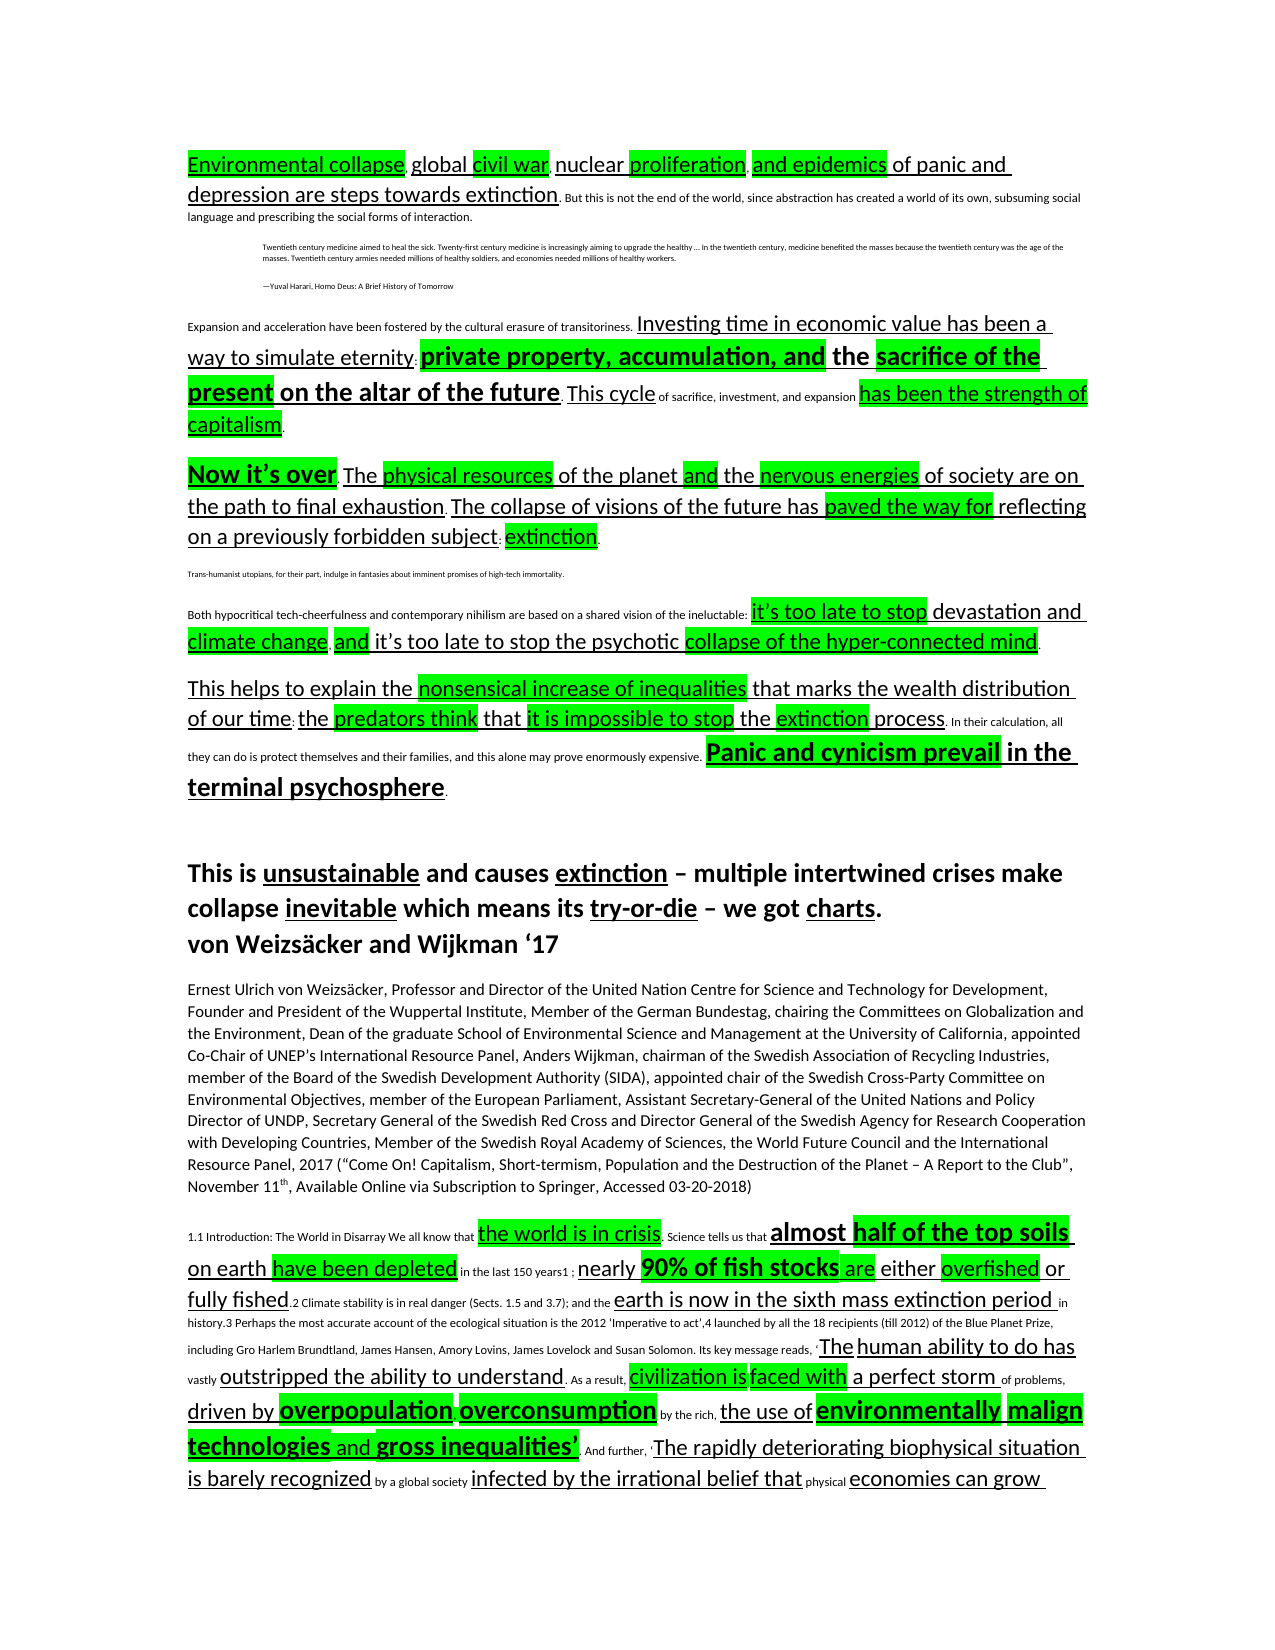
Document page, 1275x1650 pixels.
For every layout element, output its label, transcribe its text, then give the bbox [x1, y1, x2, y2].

text This helps to explain the nonsensical increase of inequalities that marks the wealth distribution of our time: the predators think that it is impossible to stop the extinction process. In their calculation, all they can do is protect themselves and their families, and this alone may prove enormously expensive. Panic and cynicism prevail in the terminal psychosphere. [187, 674, 1087, 803]
text Expansion and acceleration have been fostered by the cultural erasure of transitoriness. Investing time in economic value has been a way to simulate eternity: private property, accumulation, and the sacrifice of the present on the altar of the future. This cycle of sacrifice, investment, and expansion has been the strength of capitalism. [187, 309, 1087, 438]
text Now it’s over. The physical resources of the planet and the nervous energies of society are on the path to final exhaustion. The collapse of visions of the future has paved the way for reflecting on a previously forbidden subject: extinction. [187, 457, 1087, 550]
text Ernest Ulrich von Weizsäcker, Professor and Director of the United Nation Centre for Science and Technology for Development, Founder and President of the Wuppertal Institute, Member of the German Bundestag, chairing the Committees on Globalization and the Environment, Dean of the graduate School of Environmental Science and Management at the University of California, appointed Co-Chair of UNEP’s International Resource Panel, Anders Wijkman, chairman of the Swedish Association of Recycling Industries, member of the Board of the Swedish Development Authority (SIDA), appointed chair of the Swedish Cross-Party Committee on Environmental Objectives, member of the European Parliament, Assistant Secretary-General of the United Nations and Policy Director of UNDP, Secretary General of the Swedish Red Cross and Director General of the Swedish Agency for Research Cooperation with Developing Countries, Member of the Swedish Royal Academy of Sciences, the World Future Council and the International Resource Panel, 2017 (“Come On! Capitalism, Short-termism, Population and the Destruction of the Planet – A Report to the Club”, November 11th, Available Online via Subscription to Springer, Accessed 03-20-2018) [187, 979, 1087, 1197]
text von Weizsäcker and Wijkman ‘17 [187, 927, 1087, 960]
subtitle This is unsustainable and causes extinction – multiple intertwined crises make collapse inevitable which means its try-or-die – we got charts. [187, 856, 1087, 924]
text Environmental collapse, global civil war, nuclear proliferation, and epidemics of panic and depression are steps towards extinction. But this is not the end of the world, since abstraction has created a world of its own, subsuming social language and prescribing the social forms of interaction. [187, 150, 1087, 225]
text Both hypocritical tech-cheerfulness and contemporary nihilism are based on a shared vision of the ineluctable: it’s too late to stop devastation and climate change, and it’s too late to stop the psychotic collapse of the hyper-connected mind. [187, 597, 1087, 655]
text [187, 1215, 1087, 1492]
